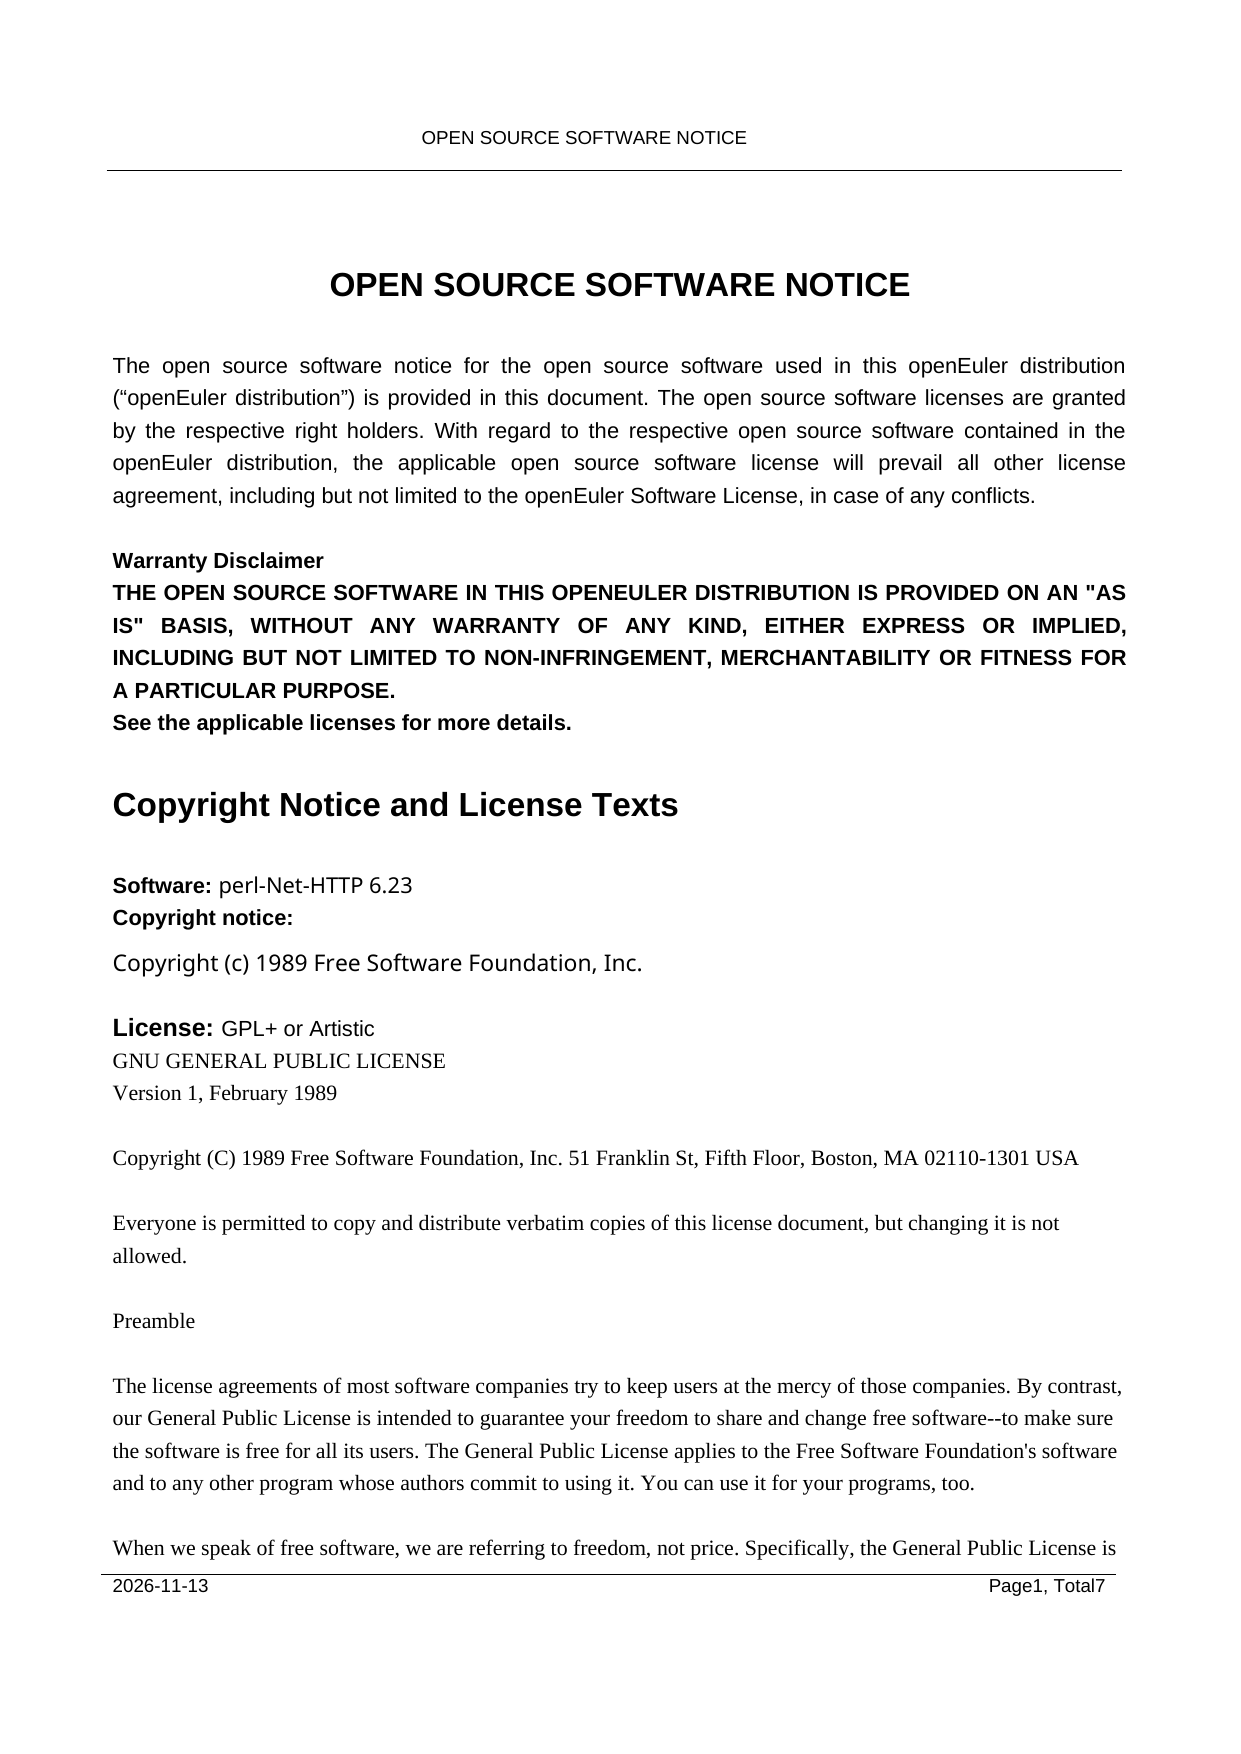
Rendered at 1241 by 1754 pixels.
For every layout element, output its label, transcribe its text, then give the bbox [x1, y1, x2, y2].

text License: GPL+ or Artistic [112, 1012, 1128, 1044]
text THE OPEN SOURCE SOFTWARE IN THIS OPENEULER DISTRIBUTION IS PROVIDED ON AN "AS IS" BASIS, WITHOUT ANY WARRANTY OF ANY KIND, EITHER EXPRESS OR IMPLIED, INCLUDING BUT NOT LIMITED TO NON-INFRINGEMENT, MERCHANTABILITY OR FITNESS FOR A PARTICULAR PURPOSE. See the applicable licenses for more details. [112, 576, 1128, 739]
text OPEN SOURCE SOFTWARE NOTICE [112, 251, 1128, 316]
text Copyright (c) 1989 Free Software Foundation, Inc. [112, 947, 1128, 1012]
text Warranty Disclaimer [112, 544, 1128, 576]
text Copyright notice: [112, 901, 1128, 934]
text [112, 1044, 1128, 1564]
text Copyright Notice and License Texts [112, 771, 1128, 836]
title Software: perl-Net-HTTP 6.23 [112, 869, 1128, 901]
text The open source software notice for the open source software used in this openEuler distribution (“openEuler distribution”) is provided in this document. The open source software licenses are granted by the respective right holders. With regard to the respective open source software contained in the openEuler distribution, the applicable open source software license will prevail all other license agreement, including but not limited to the openEuler Software License, in case of any conflicts. [112, 349, 1128, 511]
